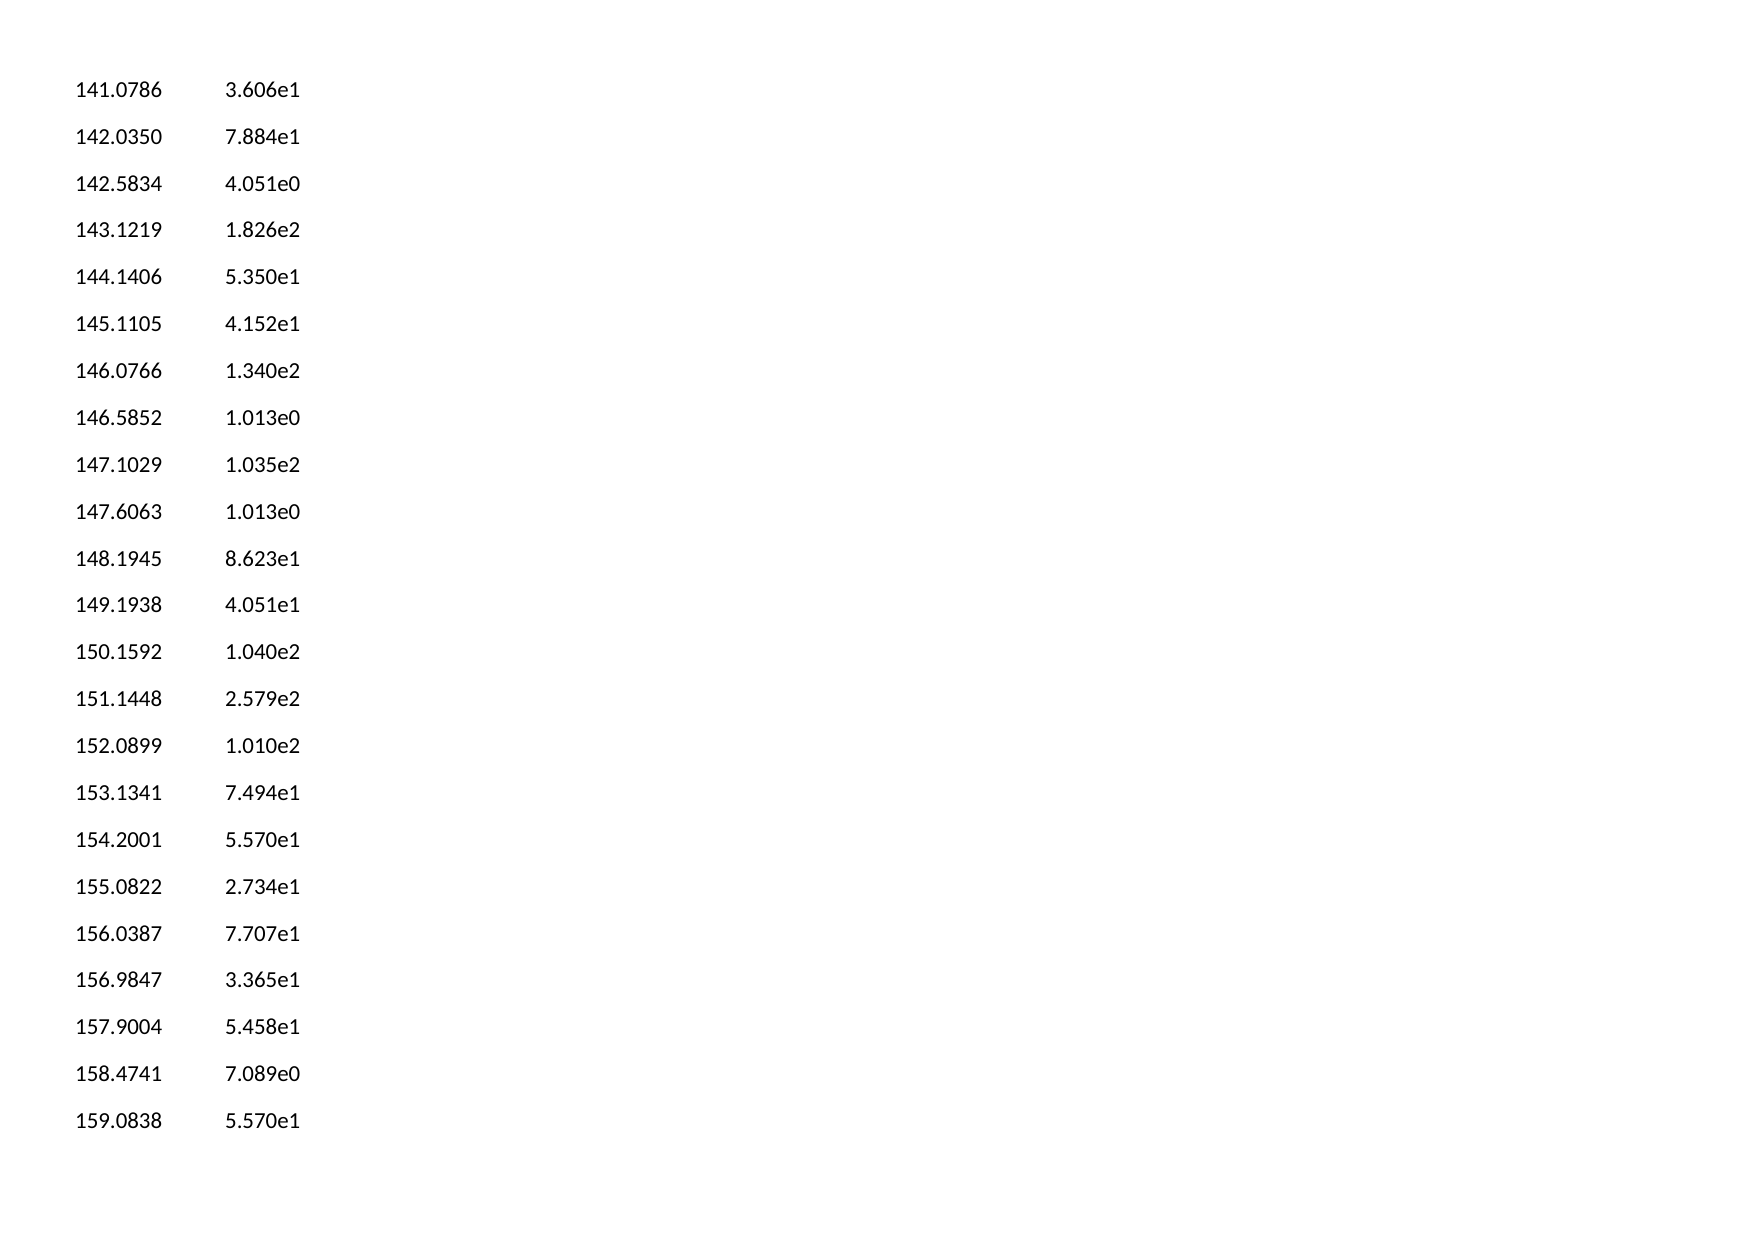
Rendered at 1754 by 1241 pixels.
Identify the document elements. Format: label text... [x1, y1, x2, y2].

text 159.0838 5.570e1 [75, 1106, 1679, 1134]
text 156.9847 3.365e1 [75, 966, 1679, 994]
text 150.1592 1.040e2 [75, 637, 1679, 666]
text 152.0899 1.010e2 [75, 731, 1679, 759]
text 141.0786 3.606e1 [75, 75, 1679, 103]
text 147.1029 1.035e2 [75, 450, 1679, 478]
text 146.0766 1.340e2 [75, 356, 1679, 384]
text 142.5834 4.051e0 [75, 169, 1679, 197]
text 155.0822 2.734e1 [75, 872, 1679, 900]
text 153.1341 7.494e1 [75, 778, 1679, 806]
text 156.0387 7.707e1 [75, 919, 1679, 947]
text 145.1105 4.152e1 [75, 309, 1679, 337]
text 154.2001 5.570e1 [75, 825, 1679, 853]
text 142.0350 7.884e1 [75, 122, 1679, 150]
text 149.1938 4.051e1 [75, 591, 1679, 619]
text 148.1945 8.623e1 [75, 544, 1679, 572]
text 157.9004 5.458e1 [75, 1012, 1679, 1041]
text 151.1448 2.579e2 [75, 684, 1679, 712]
text 143.1219 1.826e2 [75, 216, 1679, 244]
text 144.1406 5.350e1 [75, 262, 1679, 291]
text 147.6063 1.013e0 [75, 497, 1679, 525]
text 158.4741 7.089e0 [75, 1059, 1679, 1087]
text 146.5852 1.013e0 [75, 403, 1679, 431]
